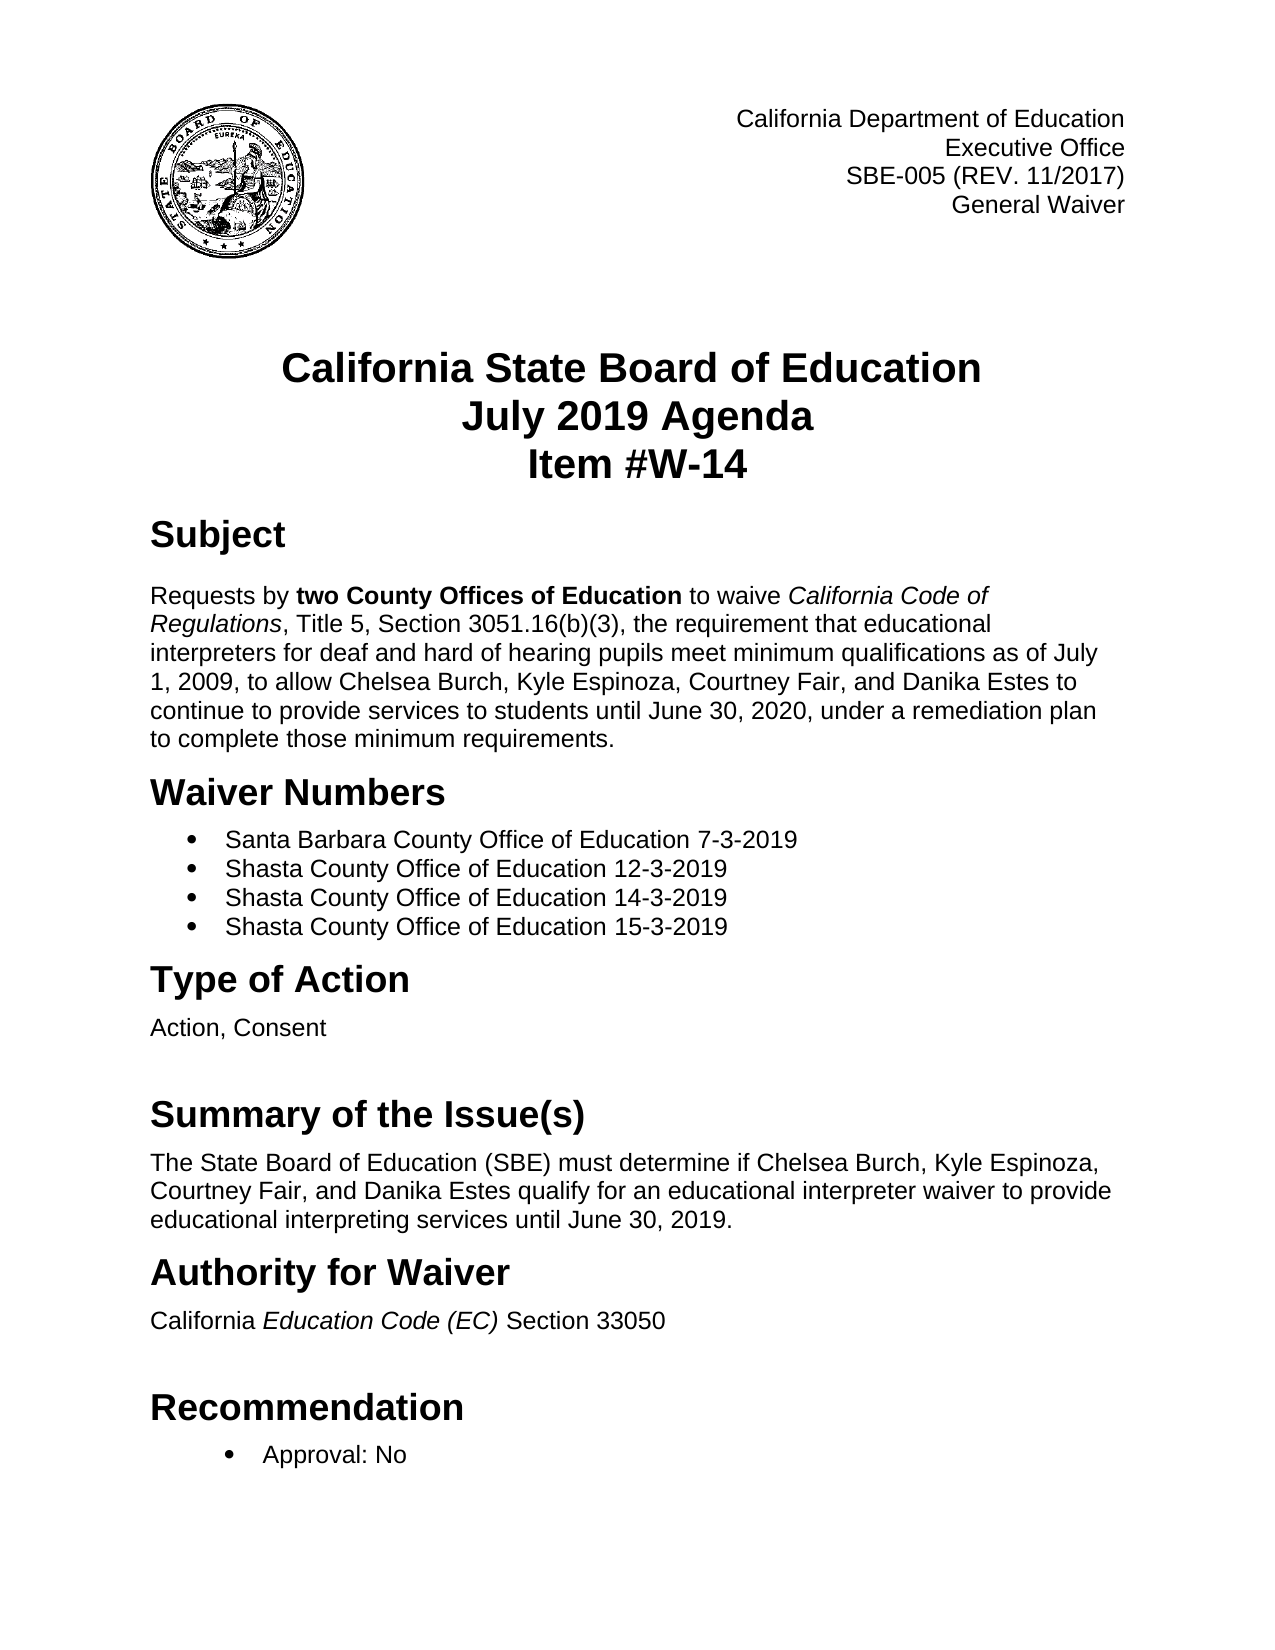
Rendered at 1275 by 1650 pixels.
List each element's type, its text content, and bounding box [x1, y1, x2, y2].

text The State Board of Education (SBE) must determine if Chelsea Burch, Kyle Espinoza, Courtney Fair, and Danika Estes qualify for an educational interpreter waiver to provide educational interpreting services until June 30, 2019. [150, 1148, 1125, 1234]
subtitle Summary of the Issue(s) [150, 1092, 1125, 1135]
list Shasta County Office of Education 14-3-2019 [187, 883, 1125, 912]
list Shasta County Office of Education 15-3-2019 [187, 912, 1125, 941]
subtitle Authority for Waiver [150, 1251, 1125, 1294]
subtitle California State Board of Education July 2019 Agenda Item #W-14 [150, 344, 1125, 488]
text Requests by two County Offices of Education to waive California Code of Regulations, Title 5, Section 3051.16(b)(3), the requirement that educational interpreters for deaf and hard of hearing pupils meet minimum qualifications as of July 1, 2009, to allow Chelsea Burch, Kyle Espinoza, Courtney Fair, and Danika Estes to continue to provide services to students until June 30, 2020, under a remediation plan to complete those minimum requirements. [150, 581, 1125, 753]
text Executive Office [675, 132, 1125, 161]
subtitle Type of Action [150, 958, 1125, 1001]
list Santa Barbara County Office of Education 7-3-2019 [187, 826, 1125, 854]
subtitle Subject [150, 513, 1125, 556]
subtitle Recommendation [150, 1385, 1125, 1428]
list Approval: No [225, 1441, 1125, 1469]
text California Department of Education [675, 104, 1125, 132]
subtitle Waiver Numbers [150, 770, 1125, 813]
text General Waiver [675, 190, 1125, 219]
text Action, Consent [150, 1013, 1125, 1042]
text California Education Code (EC) Section 33050 [150, 1306, 1125, 1335]
text SBE-005 (REV. 11/2017) [675, 161, 1125, 190]
list Shasta County Office of Education 12-3-2019 [187, 854, 1125, 883]
picture [150, 103, 305, 259]
